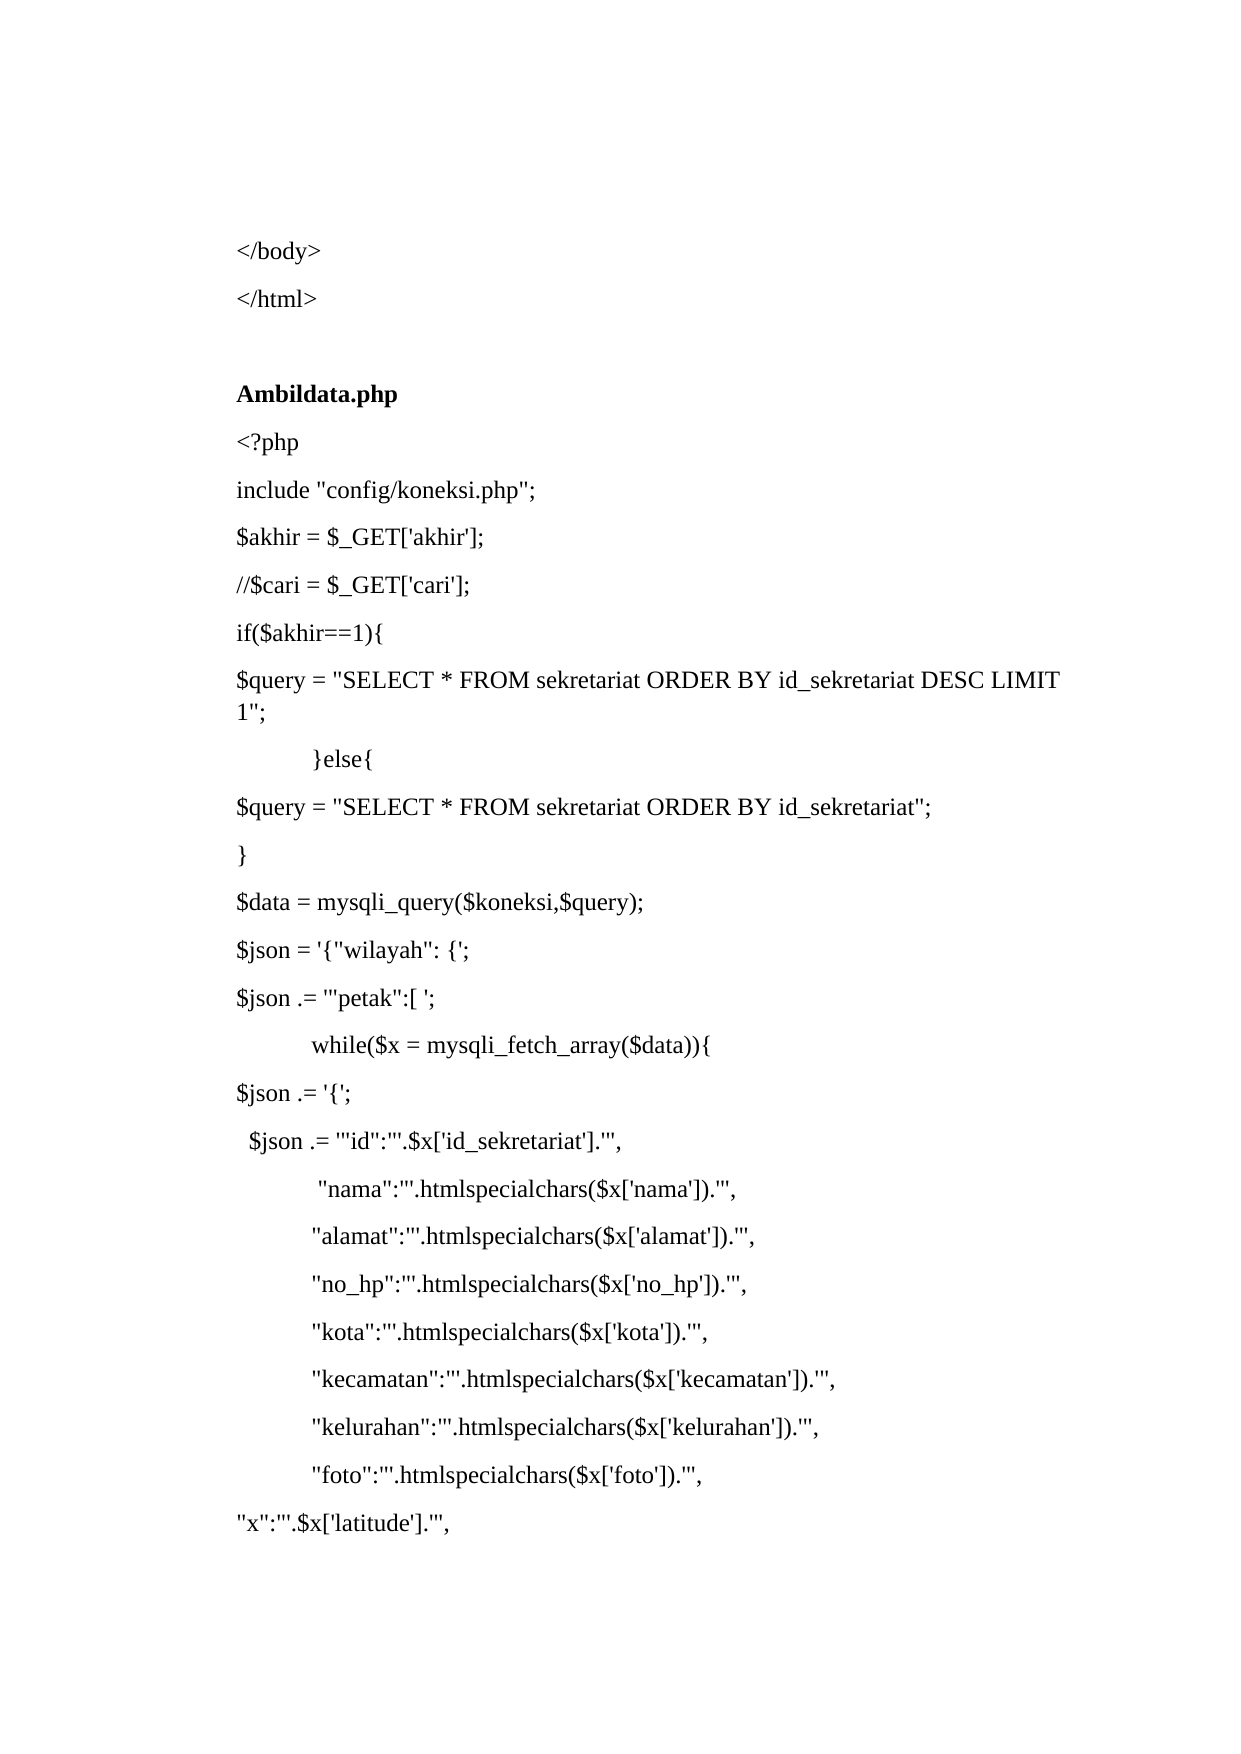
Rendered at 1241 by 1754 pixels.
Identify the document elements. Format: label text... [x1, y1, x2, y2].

text $json .= '{'; [236, 1078, 1063, 1107]
text Ambildata.php [236, 379, 1063, 408]
text $json .= '"id":"'.$x['id_sekretariat'].'", [236, 1126, 1063, 1155]
text $query = "SELECT * FROM sekretariat ORDER BY id_sekretariat DESC LIMIT 1"; [236, 666, 1063, 725]
text "no_hp":"'.htmlspecialchars($x['no_hp']).'", [236, 1269, 1063, 1298]
text <?php [236, 427, 1063, 456]
text "foto":"'.htmlspecialchars($x['foto']).'", [236, 1460, 1063, 1489]
text $query = "SELECT * FROM sekretariat ORDER BY id_sekretariat"; [236, 792, 1063, 821]
text while($x = mysqli_fetch_array($data)){ [236, 1031, 1063, 1059]
text "kelurahan":"'.htmlspecialchars($x['kelurahan']).'", [236, 1412, 1063, 1441]
text $json .= '"petak":[ '; [236, 983, 1063, 1012]
text "x":"'.$x['latitude'].'", [236, 1508, 1063, 1536]
text "nama":"'.htmlspecialchars($x['nama']).'", [236, 1174, 1063, 1202]
text include "config/koneksi.php"; [236, 475, 1063, 503]
text //$cari = $_GET['cari']; [236, 570, 1063, 599]
text } [236, 840, 1063, 868]
text }else{ [236, 744, 1063, 773]
text if($akhir==1){ [236, 618, 1063, 647]
text </body> [236, 236, 1063, 265]
text $json = '{"wilayah": {'; [236, 935, 1063, 964]
text $data = mysqli_query($koneksi,$query); [236, 887, 1063, 916]
text "kecamatan":"'.htmlspecialchars($x['kecamatan']).'", [236, 1364, 1063, 1393]
text </html> [236, 284, 1063, 313]
text "kota":"'.htmlspecialchars($x['kota']).'", [236, 1317, 1063, 1346]
text $akhir = $_GET['akhir']; [236, 522, 1063, 551]
text "alamat":"'.htmlspecialchars($x['alamat']).'", [236, 1221, 1063, 1250]
